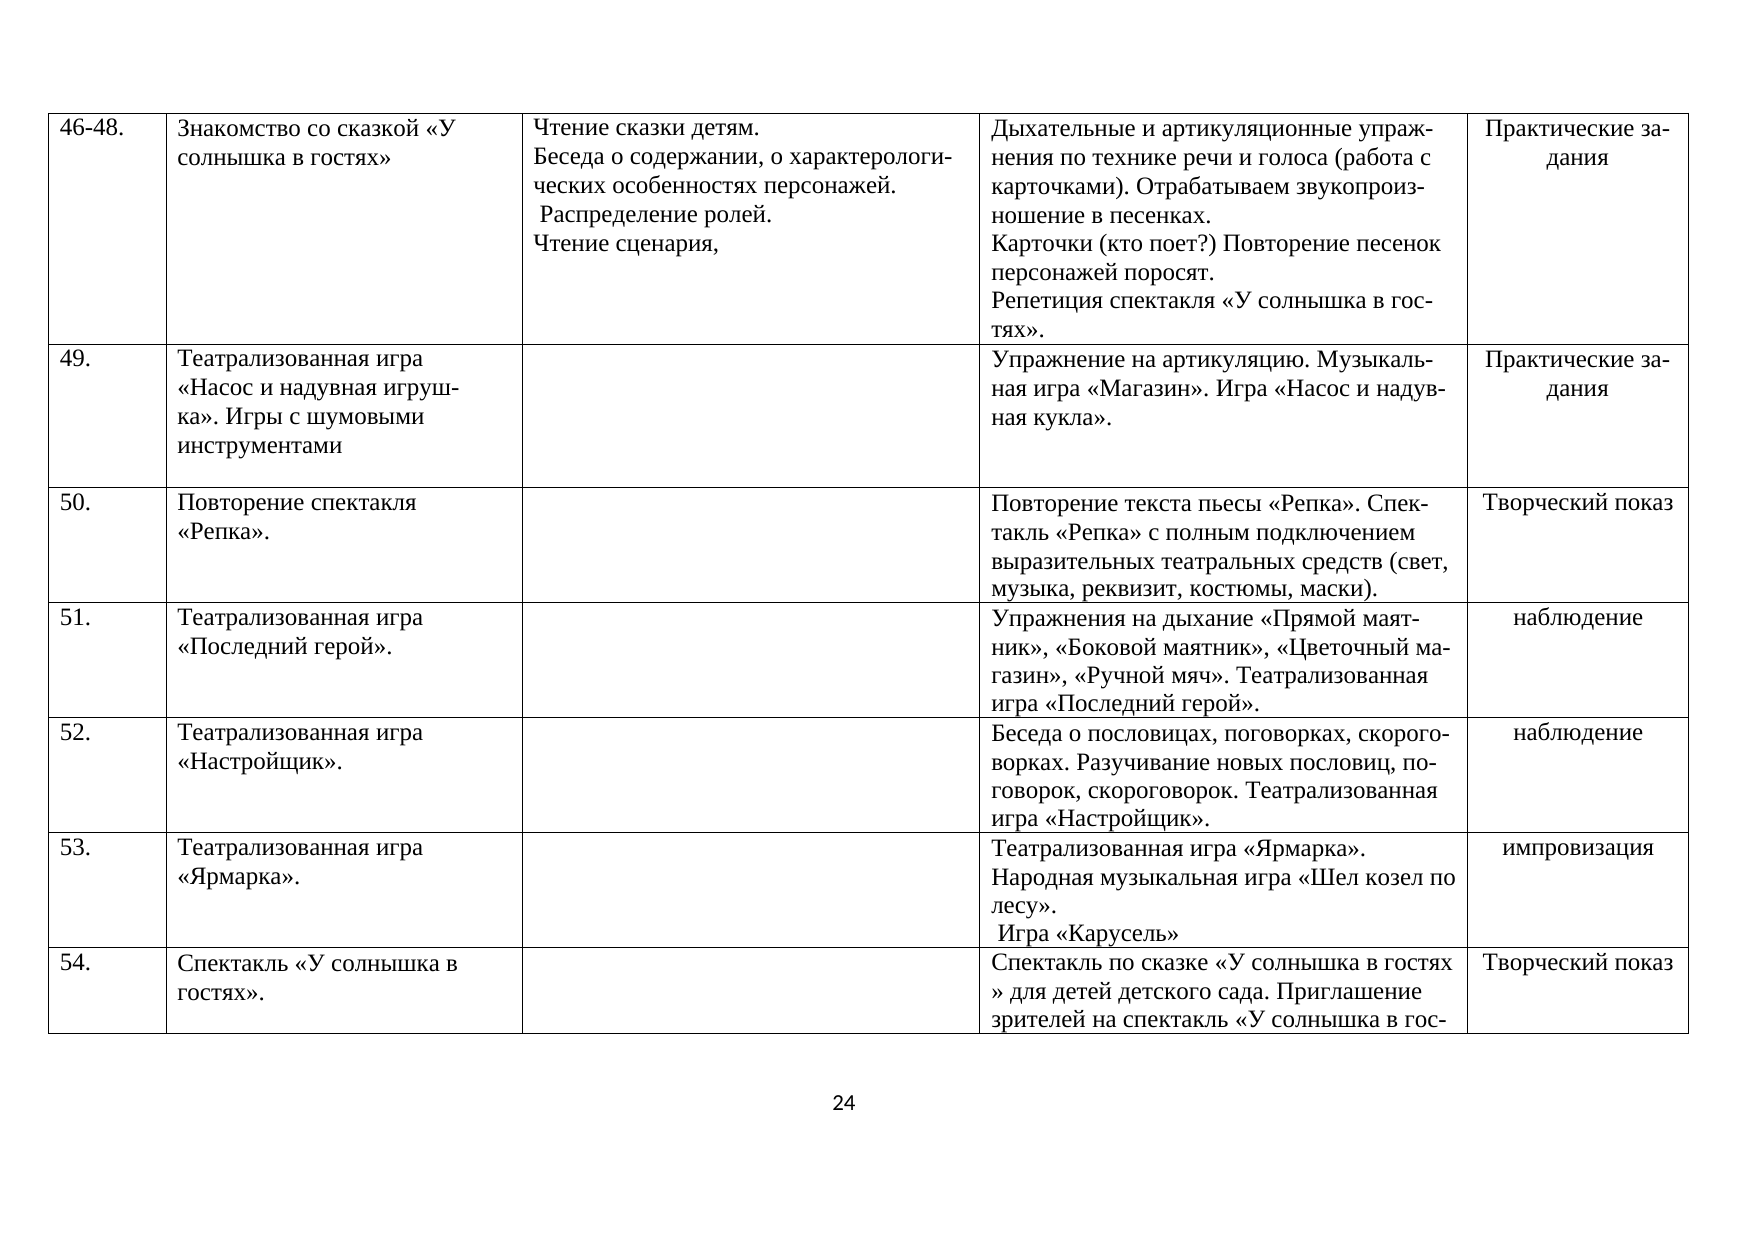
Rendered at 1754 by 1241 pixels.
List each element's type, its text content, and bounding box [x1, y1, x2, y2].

table_cell Театрализованная игра «Насос и надувная игруш- ка». Игры с шумовыми инструментами [167, 345, 522, 487]
table_header Практические за- дания [1468, 114, 1688, 343]
table_cell Театрализованная игра «Ярмарка». Народная музыкальная игра «Шел козел по лесу». Игра «Карусель» [980, 833, 1467, 947]
table_cell Повторение текста пьесы «Репка». Спек- такль «Репка» с полным подключением выразительных театральных средств (свет, музыка, реквизит, костюмы, маски). [980, 488, 1467, 602]
table_header Чтение сказки детям. Беседа о содержании, о характерологи- ческих особенностях персонажей. Распределение ролей. Чтение сценария, [523, 114, 979, 343]
table_cell Творческий показ [1468, 488, 1688, 602]
table_cell 50. [49, 488, 166, 602]
table_cell 52. [49, 718, 166, 832]
table_cell наблюдение [1468, 718, 1688, 832]
table_cell [523, 603, 979, 717]
table_cell Театрализованная игра «Последний герой». [167, 603, 522, 717]
table_header 46-48. [49, 114, 166, 343]
table_cell импровизация [1468, 833, 1688, 947]
table_cell Беседа о пословицах, поговорках, скорого- ворках. Разучивание новых пословиц, по- говорок, скороговорок. Театрализованная игра «Настройщик». [980, 718, 1467, 832]
table_cell Упражнение на артикуляцию. Музыкаль- ная игра «Магазин». Игра «Насос и надув- ная кукла». [980, 345, 1467, 487]
table_cell Упражнения на дыхание «Прямой маят- ник», «Боковой маятник», «Цветочный ма- газин», «Ручной мяч». Театрализованная игра «Последний герой». [980, 603, 1467, 717]
table_cell Театрализованная игра «Настройщик». [167, 718, 522, 832]
table_cell 51. [49, 603, 166, 717]
table_header Знакомство со сказкой «У солнышка в гостях» [167, 114, 522, 343]
table_cell [523, 488, 979, 602]
table_cell Театрализованная игра «Ярмарка». [167, 833, 522, 947]
table_cell [523, 948, 979, 1033]
table_cell [523, 345, 979, 487]
table_cell 49. [49, 345, 166, 487]
table_cell [523, 833, 979, 947]
table_cell Спектакль по сказке «У солнышка в гостях » для детей детского сада. Приглашение зрителей на спектакль «У солнышка в гос- [980, 948, 1467, 1033]
table_cell Спектакль «У солнышка в гостях». [167, 948, 522, 1033]
table_cell [523, 718, 979, 832]
table_header Дыхательные и артикуляционные упраж- нения по технике речи и голоса (работа с карточками). Отрабатываем звукопроиз- ношение в песенках. Карточки (кто поет?) Повторение песенок персонажей поросят. Репетиция спектакля «У солнышка в гос- тях». [980, 114, 1467, 343]
table_cell 53. [49, 833, 166, 947]
table_cell наблюдение [1468, 603, 1688, 717]
table_cell Повторение спектакля «Репка». [167, 488, 522, 602]
table_cell Творческий показ [1468, 948, 1688, 1033]
table_cell Практические за- дания [1468, 345, 1688, 487]
table_cell 54. [49, 948, 166, 1033]
